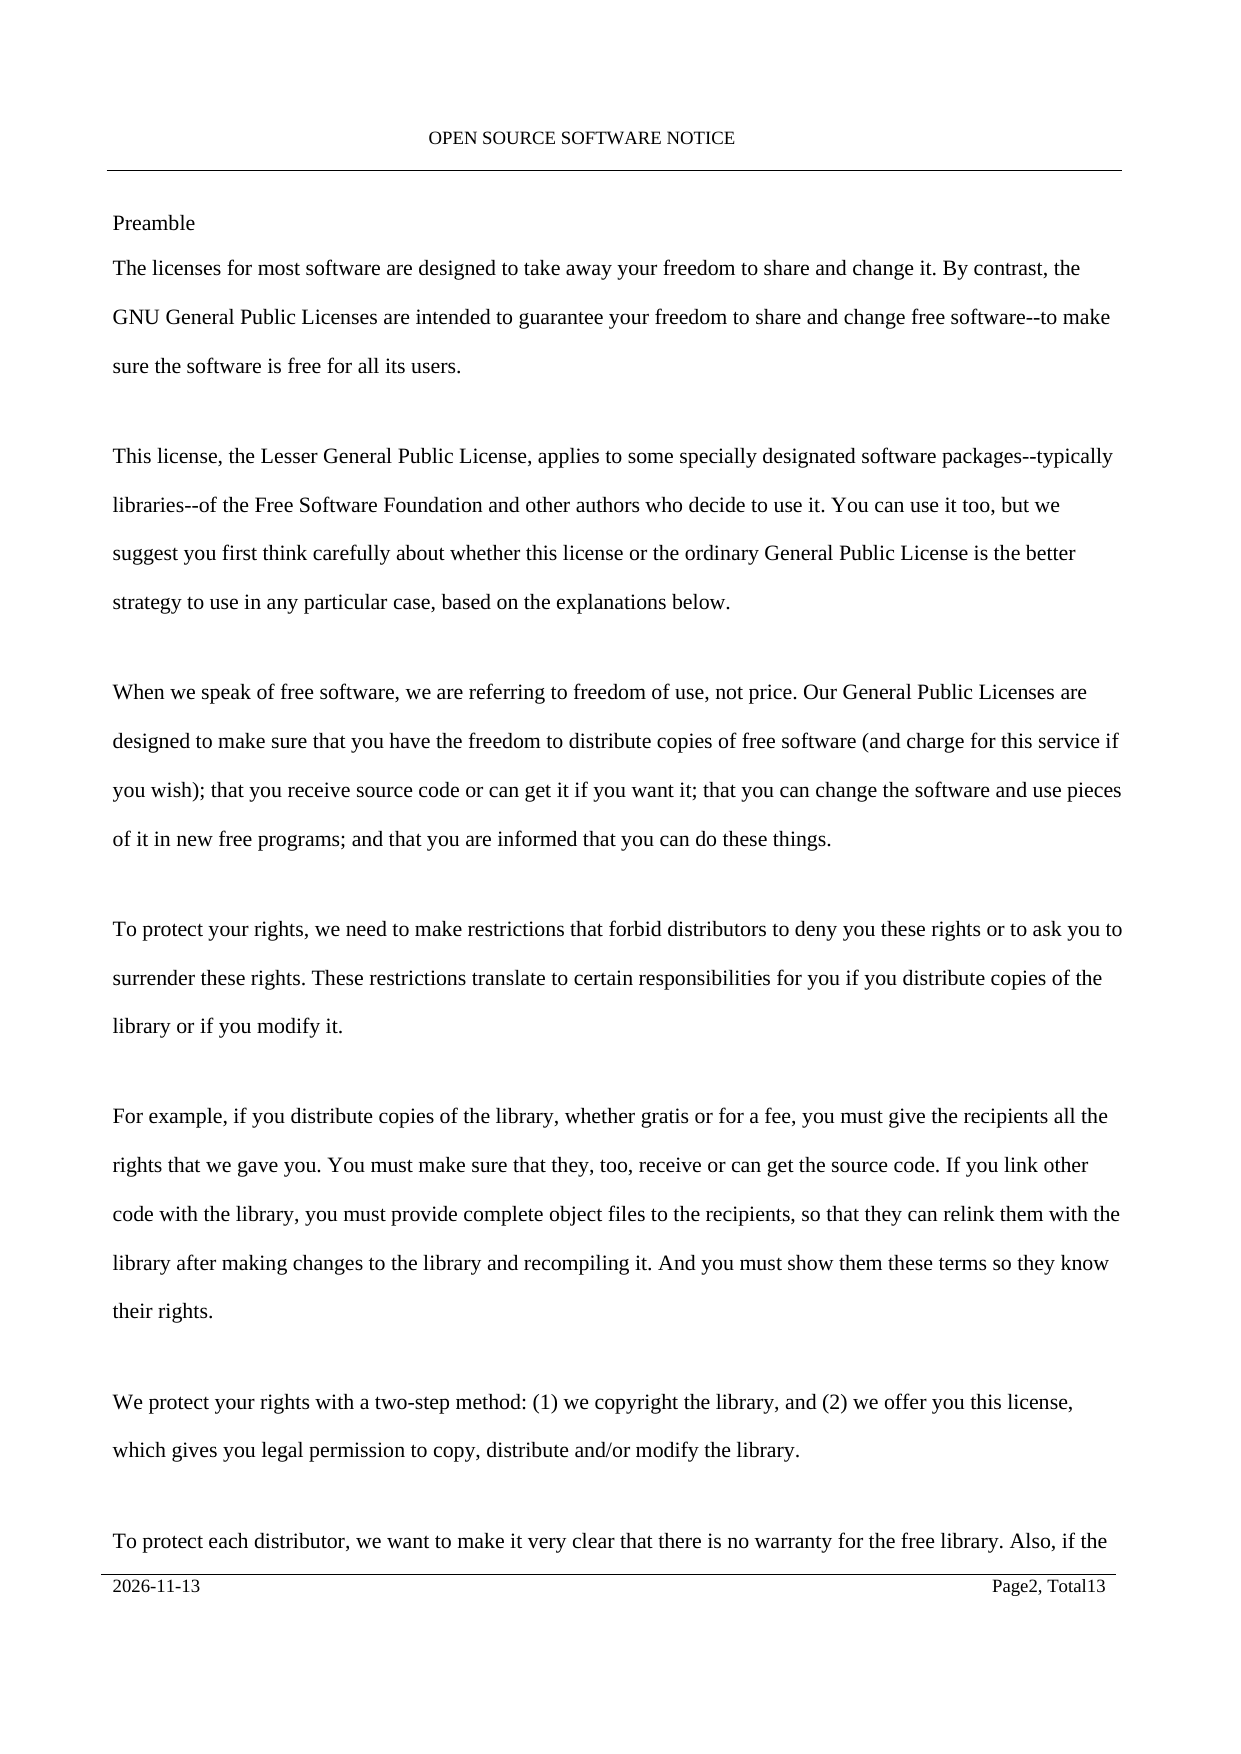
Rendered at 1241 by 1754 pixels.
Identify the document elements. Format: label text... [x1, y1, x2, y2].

text To protect your rights, we need to make restrictions that forbid distributors to deny you these rights or to ask you to surrender these rights. These restrictions translate to certain responsibilities for you if you distribute copies of the library or if you modify it. [112, 912, 1128, 1042]
text When we speak of free software, we are referring to freedom of use, not price. Our General Public Licenses are designed to make sure that you have the freedom to distribute copies of free software (and charge for this service if you wish); that you receive source code or can get it if you want it; that you can change the software and use pieces of it in new free programs; and that you are informed that you can do these things. [112, 676, 1128, 854]
text This license, the Lesser General Public License, applies to some specially designated software packages--typically libraries--of the Free Software Foundation and other authors who decide to use it. You can use it too, but we suggest you first think carefully about whether this license or the ordinary General Public License is the better strategy to use in any particular case, based on the explanations below. [112, 439, 1128, 618]
text The licenses for most software are designed to take away your freedom to share and change it. By contrast, the GNU General Public Licenses are intended to guarantee your freedom to share and change free software--to make sure the software is free for all its users. [112, 251, 1128, 381]
text We protect your rights with a two-step method: (1) we copyright the library, and (2) we offer you this license, which gives you legal permission to copy, distribute and/or modify the library. [112, 1385, 1128, 1466]
text For example, if you distribute copies of the library, whether gratis or for a fee, you must give the recipients all the rights that we gave you. You must make sure that they, too, receive or can get the source code. If you link other code with the library, you must provide complete object files to the recipients, so that they can relink them with the library after making changes to the library and recompiling it. And you must show them these terms so they know their rights. [112, 1100, 1128, 1327]
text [112, 1524, 1128, 1556]
text Preamble [112, 206, 1128, 239]
